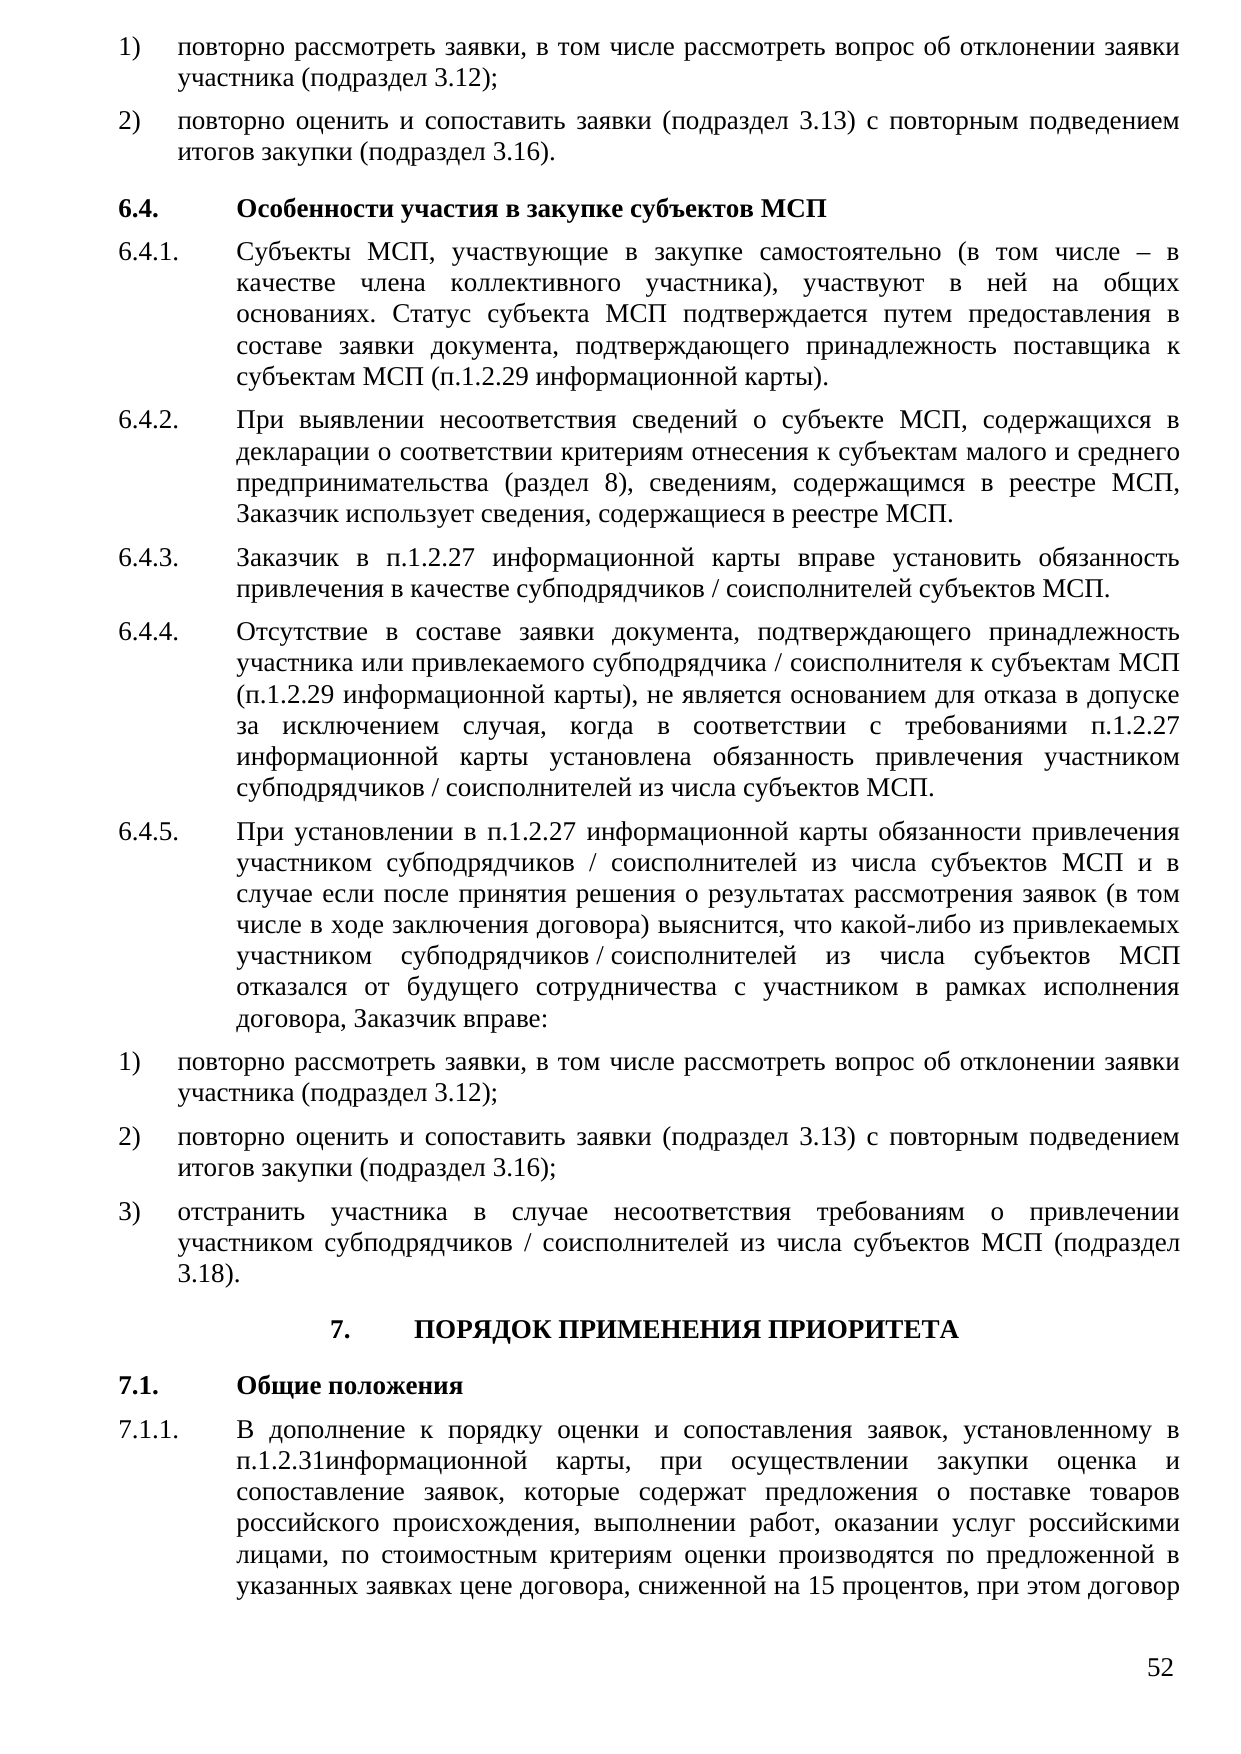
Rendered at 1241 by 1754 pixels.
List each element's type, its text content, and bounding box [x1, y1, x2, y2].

text Заказчик в п.1.2.27 информационной карты вправе установить обязанность привлечения в качестве субподрядчиков / соисполнителей субъектов МСП. [118, 541, 1181, 603]
text Особенности участия в закупке субъектов МСП [118, 192, 1181, 223]
text повторно оценить и сопоставить заявки (подраздел 3.13) с повторным подведением итогов закупки (подраздел 3.16). [118, 104, 1181, 167]
text Порядок применения приоритета [118, 1313, 1181, 1344]
text отстранить участника в случае несоответствия требованиям о привлечении участником субподрядчиков / соисполнителей из числа субъектов МСП (подраздел 3.18). [118, 1195, 1181, 1288]
text повторно оценить и сопоставить заявки (подраздел 3.13) с повторным подведением итогов закупки (подраздел 3.16); [118, 1120, 1181, 1182]
text При установлении в п.1.2.27 информационной карты обязанности привлечения участником субподрядчиков / соисполнителей из числа субъектов МСП и в случае если после принятия решения о результатах рассмотрения заявок (в том числе в ходе заключения договора) выяснится, что какой-либо из привлекаемых участником субподрядчиков / соисполнителей из числа субъектов МСП отказался от будущего сотрудничества с участником в рамках исполнения договора, Заказчик вправе: [118, 815, 1181, 1033]
text повторно рассмотреть заявки, в том числе рассмотреть вопрос об отклонении заявки участника (подраздел 3.12); [118, 29, 1181, 92]
text При выявлении несоответствия сведений о субъекте МСП, содержащихся в декларации о соответствии критериям отнесения к субъектам малого и среднего предпринимательства (раздел 8), сведениям, содержащимся в реестре МСП, Заказчик использует сведения, содержащиеся в реестре МСП. [118, 403, 1181, 528]
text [118, 1413, 1181, 1600]
text Субъекты МСП, участвующие в закупке самостоятельно (в том числе – в качестве члена коллективного участника), участвуют в ней на общих основаниях. Статус субъекта МСП подтверждается путем предоставления в составе заявки документа, подтверждающего принадлежность поставщика к субъектам МСП (п.1.2.29 информационной карты). [118, 235, 1181, 391]
text повторно рассмотреть заявки, в том числе рассмотреть вопрос об отклонении заявки участника (подраздел 3.12); [118, 1045, 1181, 1108]
text Отсутствие в составе заявки документа, подтверждающего принадлежность участника или привлекаемого субподрядчика / соисполнителя к субъектам МСП (п.1.2.29 информационной карты), не является основанием для отказа в допуске за исключением случая, когда в соответствии с требованиями п.1.2.27 информационной карты установлена обязанность привлечения участником субподрядчиков / соисполнителей из числа субъектов МСП. [118, 615, 1181, 802]
text Общие положения [118, 1369, 1181, 1401]
